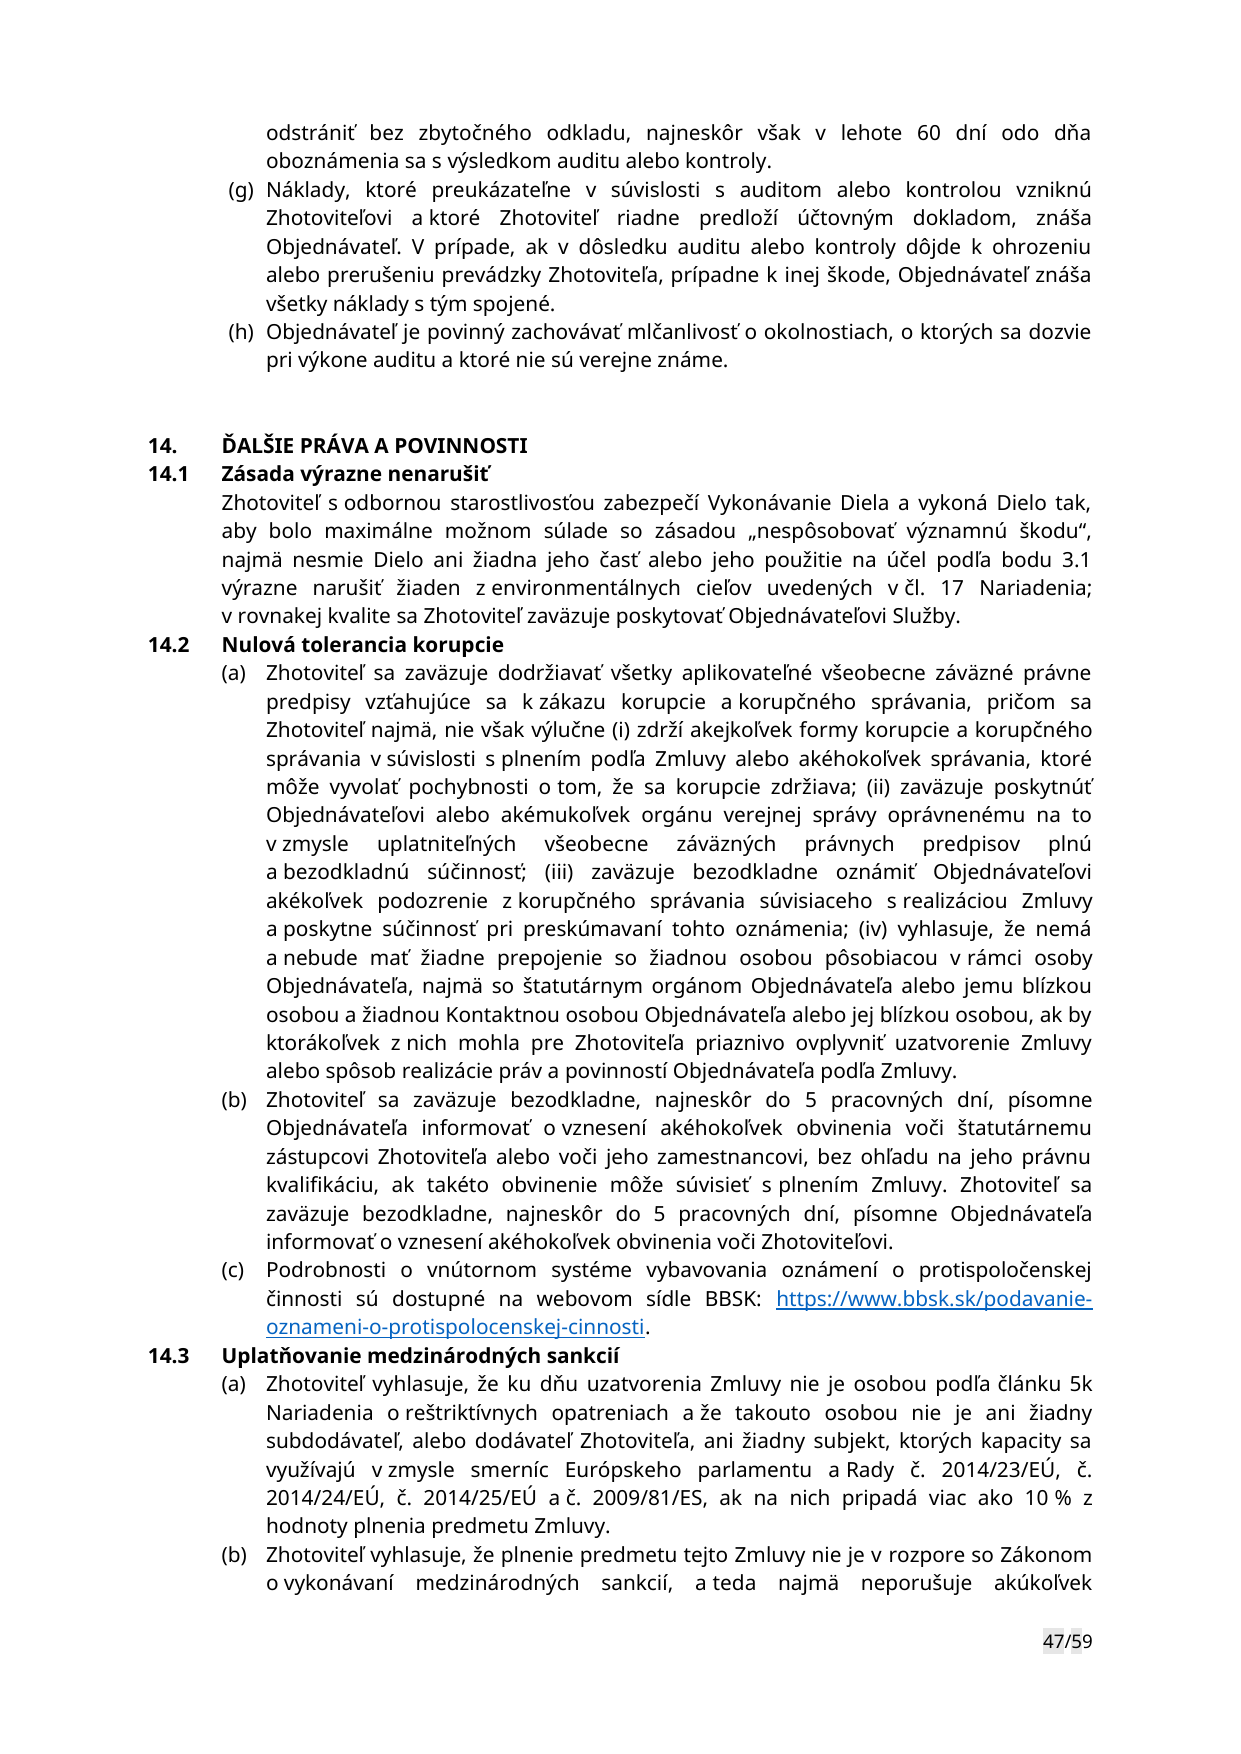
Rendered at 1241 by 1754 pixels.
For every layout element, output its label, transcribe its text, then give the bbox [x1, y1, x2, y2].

text (a) Zhotoviteľ vyhlasuje, že ku dňu uzatvorenia Zmluvy nie je osobou podľa článku 5k Nariadenia o reštriktívnych opatreniach a že takouto osobou nie je ani žiadny subdodávateľ, alebo dodávateľ Zhotoviteľa, ani žiadny subjekt, ktorých kapacity sa využívajú v zmysle smerníc Európskeho parlamentu a Rady č. 2014/23/EÚ, č. 2014/24/EÚ, č. 2014/25/EÚ a č. 2009/81/ES, ak na nich pripadá viac ako 10 % z hodnoty plnenia predmetu Zmluvy. [221, 1369, 1093, 1540]
list Náklady, ktoré preukázateľne v súvislosti s auditom alebo kontrolou vzniknú Zhotoviteľovi a ktoré Zhotoviteľ riadne predloží účtovným dokladom, znáša Objednávateľ. V prípade, ak v dôsledku auditu alebo kontroly dôjde k ohrozeniu alebo prerušeniu prevádzky Zhotoviteľa, prípadne k inej škode, Objednávateľ znáša všetky náklady s tým spojené. [228, 175, 1093, 317]
text (a) Zhotoviteľ sa zaväzuje dodržiavať všetky aplikovateľné všeobecne záväzné právne predpisy vzťahujúce sa k zákazu korupcie a korupčného správania, pričom sa Zhotoviteľ najmä, nie však výlučne (i) zdrží akejkoľvek formy korupcie a korupčného správania v súvislosti s plnením podľa Zmluvy alebo akéhokoľvek správania, ktoré môže vyvolať pochybnosti o tom, že sa korupcie zdržiava; (ii) zaväzuje poskytnúť Objednávateľovi alebo akémukoľvek orgánu verejnej správy oprávnenému na to v zmysle uplatniteľných všeobecne záväzných právnych predpisov plnú a bezodkladnú súčinnosť; (iii) zaväzuje bezodkladne oznámiť Objednávateľovi akékoľvek podozrenie z korupčného správania súvisiaceho s realizáciou Zmluvy a poskytne súčinnosť pri preskúmavaní tohto oznámenia; (iv) vyhlasuje, že nemá a nebude mať žiadne prepojenie so žiadnou osobou pôsobiacou v rámci osoby Objednávateľa, najmä so štatutárnym orgánom Objednávateľa alebo jemu blízkou osobou a žiadnou Kontaktnou osobou Objednávateľa alebo jej blízkou osobou, ak by ktorákoľvek z nich mohla pre Zhotoviteľa priaznivo ovplyvniť uzatvorenie Zmluvy alebo spôsob realizácie práv a povinností Objednávateľa podľa Zmluvy. [221, 658, 1093, 1085]
text (c) Podrobnosti o vnútornom systéme vybavovania oznámení o protispoločenskej činnosti sú dostupné na webovom sídle BBSK: https://www.bbsk.sk/podavanie-oznameni-o-protispolocenskej-cinnosti. [221, 1256, 1093, 1341]
text 14.3 Uplatňovanie medzinárodných sankcií [148, 1341, 1093, 1369]
text Zhotoviteľ s odbornou starostlivosťou zabezpečí Vykonávanie Diela a vykoná Dielo tak, aby bolo maximálne možnom súlade so zásadou „nespôsobovať významnú škodu“, najmä nesmie Dielo ani žiadna jeho časť alebo jeho použitie na účel podľa bodu 3.1 výrazne narušiť žiaden z environmentálnych cieľov uvedených v čl. 17 Nariadenia; v rovnakej kvalite sa Zhotoviteľ zaväzuje poskytovať Objednávateľovi Služby. [148, 488, 1093, 630]
text 14.1 Zásada výrazne nenarušiť [148, 459, 1093, 488]
text (b) Zhotoviteľ sa zaväzuje bezodkladne, najneskôr do 5 pracovných dní, písomne Objednávateľa informovať o vznesení akéhokoľvek obvinenia voči štatutárnemu zástupcovi Zhotoviteľa alebo voči jeho zamestnancovi, bez ohľadu na jeho právnu kvalifikáciu, ak takéto obvinenie môže súvisieť s plnením Zmluvy. Zhotoviteľ sa zaväzuje bezodkladne, najneskôr do 5 pracovných dní, písomne Objednávateľa informovať o vznesení akéhokoľvek obvinenia voči Zhotoviteľovi. [221, 1085, 1093, 1256]
text 14. ĎALŠIE PRÁVA A POVINNOSTI [148, 431, 1093, 459]
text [221, 1540, 1093, 1597]
list Objednávateľ je povinný zachovávať mlčanlivosť o okolnostiach, o ktorých sa dozvie pri výkone auditu a ktoré nie sú verejne známe. [228, 317, 1093, 374]
text 14.2 Nulová tolerancia korupcie [148, 630, 1093, 658]
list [228, 118, 1093, 175]
